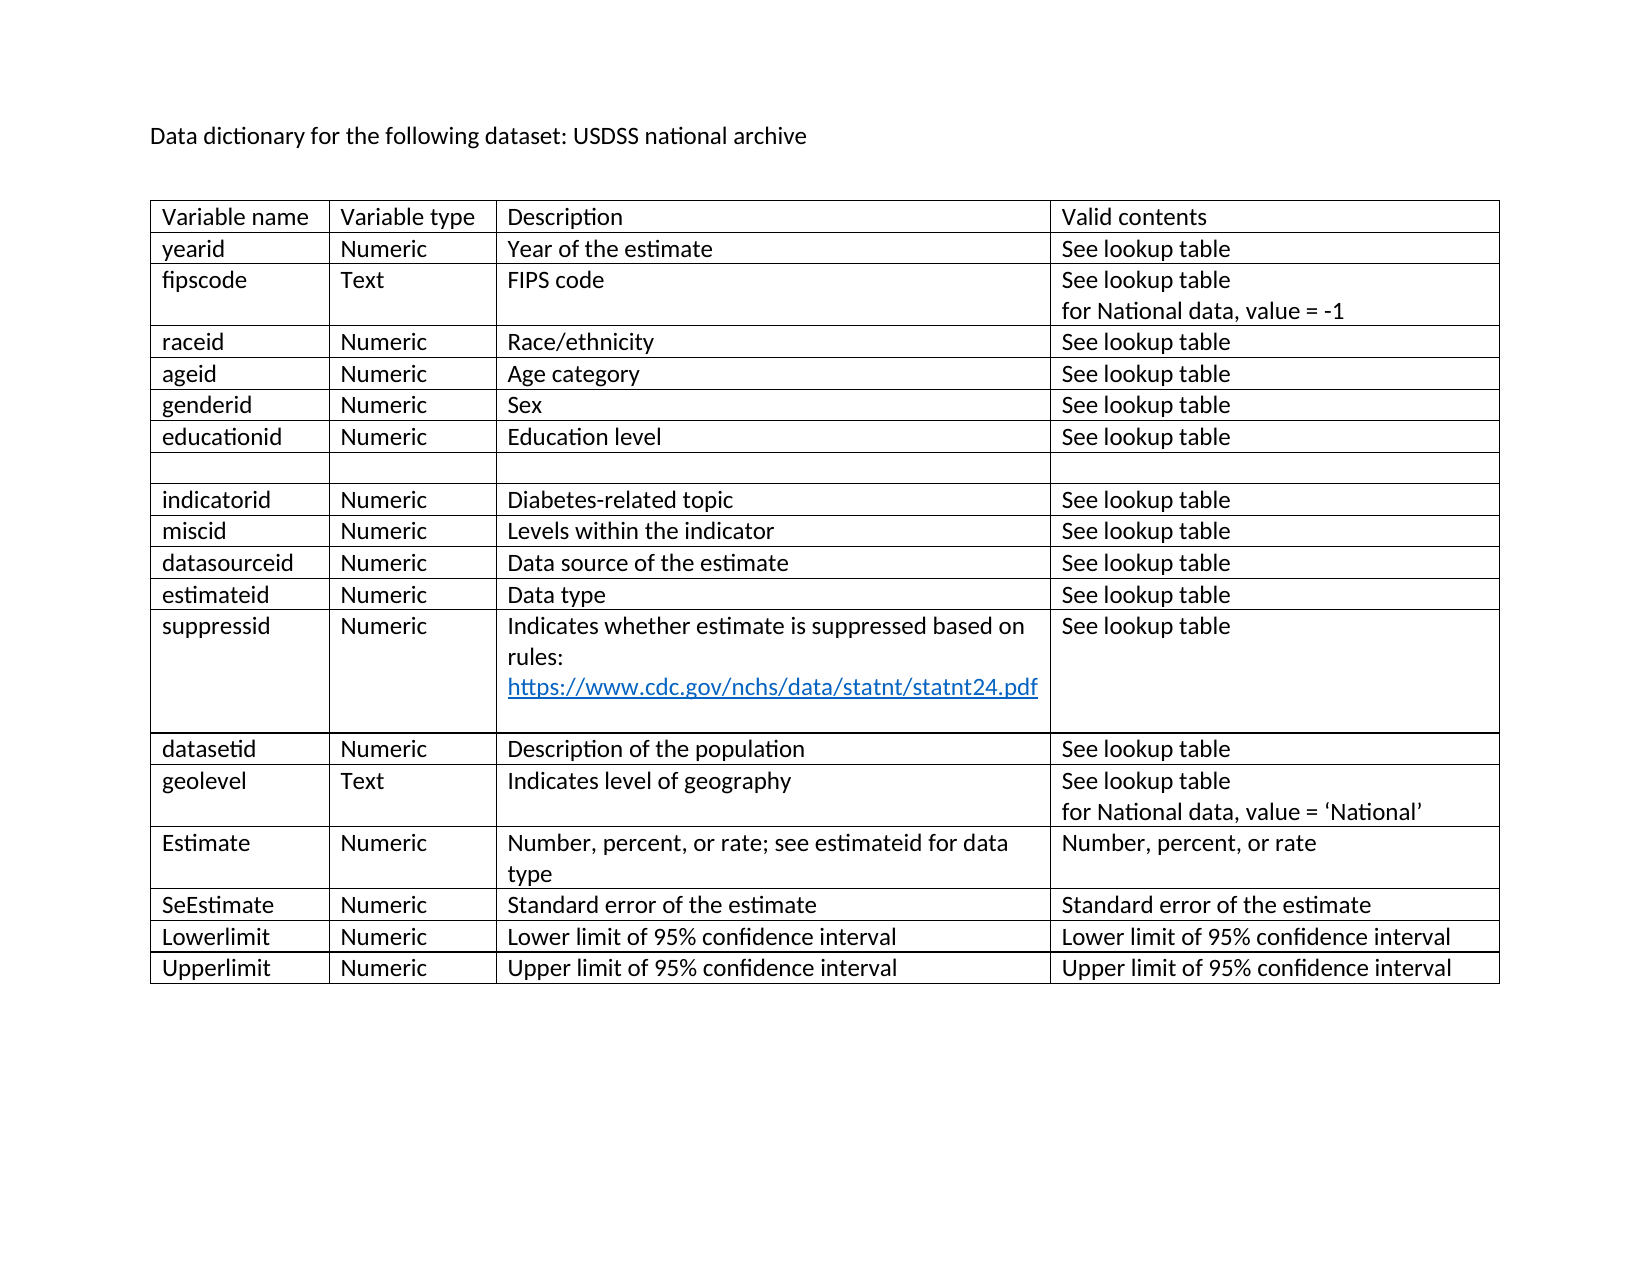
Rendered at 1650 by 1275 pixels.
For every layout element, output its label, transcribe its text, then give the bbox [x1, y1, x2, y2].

table_cell See lookup table for National data, value = -1 [1051, 264, 1499, 325]
table_cell datasourceid [151, 547, 329, 578]
table_cell [1051, 453, 1499, 483]
table_cell Estimate [151, 827, 329, 888]
table_cell [330, 453, 496, 483]
table_cell Text [330, 264, 496, 325]
table_cell Numeric [330, 921, 496, 951]
table_cell [151, 453, 329, 483]
table_cell genderid [151, 390, 329, 420]
table_cell Upper limit of 95% confidence interval [497, 953, 1050, 983]
table_cell ageid [151, 358, 329, 388]
table_cell indicatorid [151, 484, 329, 515]
table_cell educationid [151, 421, 329, 452]
table_cell See lookup table [1051, 610, 1499, 732]
table_cell Numeric [330, 516, 496, 546]
table_cell [497, 453, 1050, 483]
table_cell Numeric [330, 610, 496, 732]
table_cell suppressid [151, 610, 329, 732]
table_cell Numeric [330, 484, 496, 515]
table_cell Age category [497, 358, 1050, 388]
table_cell miscid [151, 516, 329, 546]
table_cell See lookup table [1051, 579, 1499, 609]
table_cell Numeric [330, 390, 496, 420]
table_cell See lookup table [1051, 516, 1499, 546]
table_cell Numeric [330, 889, 496, 920]
table_cell Text [330, 765, 496, 826]
table_cell geolevel [151, 765, 329, 826]
table_cell See lookup table [1051, 358, 1499, 388]
table_cell Description of the population [497, 734, 1050, 764]
table_cell Numeric [330, 579, 496, 609]
table_cell Data source of the estimate [497, 547, 1050, 578]
table_cell Upperlimit [151, 953, 329, 983]
table_cell Numeric [330, 734, 496, 764]
table_cell See lookup table [1051, 734, 1499, 764]
table_header Variable name [151, 201, 329, 232]
table_cell Numeric [330, 326, 496, 357]
table_cell See lookup table [1051, 390, 1499, 420]
table_cell FIPS code [497, 264, 1050, 325]
table_cell See lookup table [1051, 326, 1499, 357]
table_cell Data type [497, 579, 1050, 609]
table_cell See lookup table for National data, value = ‘National’ [1051, 765, 1499, 826]
table_cell Numeric [330, 358, 496, 388]
table_cell Numeric [330, 233, 496, 263]
table_cell Year of the estimate [497, 233, 1050, 263]
table_cell Numeric [330, 421, 496, 452]
table_cell See lookup table [1051, 233, 1499, 263]
table_cell estimateid [151, 579, 329, 609]
table_header Description [497, 201, 1050, 232]
table_cell Numeric [330, 547, 496, 578]
text Data dictionary for the following dataset: USDSS national archive [150, 120, 1500, 151]
table_cell Levels within the indicator [497, 516, 1050, 546]
table_cell See lookup table [1051, 421, 1499, 452]
table_cell Number, percent, or rate; see estimateid for data type [497, 827, 1050, 888]
table_cell Indicates whether estimate is suppressed based on rules: https://www.cdc.gov/nchs/data/statnt/statnt24.pdf [497, 610, 1050, 732]
table_cell Standard error of the estimate [1051, 889, 1499, 920]
table_header Variable type [330, 201, 496, 232]
table_cell Lowerlimit [151, 921, 329, 951]
table_header Valid contents [1051, 201, 1499, 232]
table_cell Indicates level of geography [497, 765, 1050, 826]
table_cell See lookup table [1051, 484, 1499, 515]
table_cell SeEstimate [151, 889, 329, 920]
table_cell fipscode [151, 264, 329, 325]
table_cell Sex [497, 390, 1050, 420]
table_cell Standard error of the estimate [497, 889, 1050, 920]
table_cell See lookup table [1051, 547, 1499, 578]
table_cell Numeric [330, 827, 496, 888]
table_cell Lower limit of 95% confidence interval [497, 921, 1050, 951]
table_cell Lower limit of 95% confidence interval [1051, 921, 1499, 951]
table_cell Numeric [330, 953, 496, 983]
table_cell Diabetes-related topic [497, 484, 1050, 515]
table_cell Education level [497, 421, 1050, 452]
table_cell Upper limit of 95% confidence interval [1051, 953, 1499, 983]
table_cell raceid [151, 326, 329, 357]
table_cell datasetid [151, 734, 329, 764]
table_cell yearid [151, 233, 329, 263]
table_cell Number, percent, or rate [1051, 827, 1499, 888]
table_cell Race/ethnicity [497, 326, 1050, 357]
